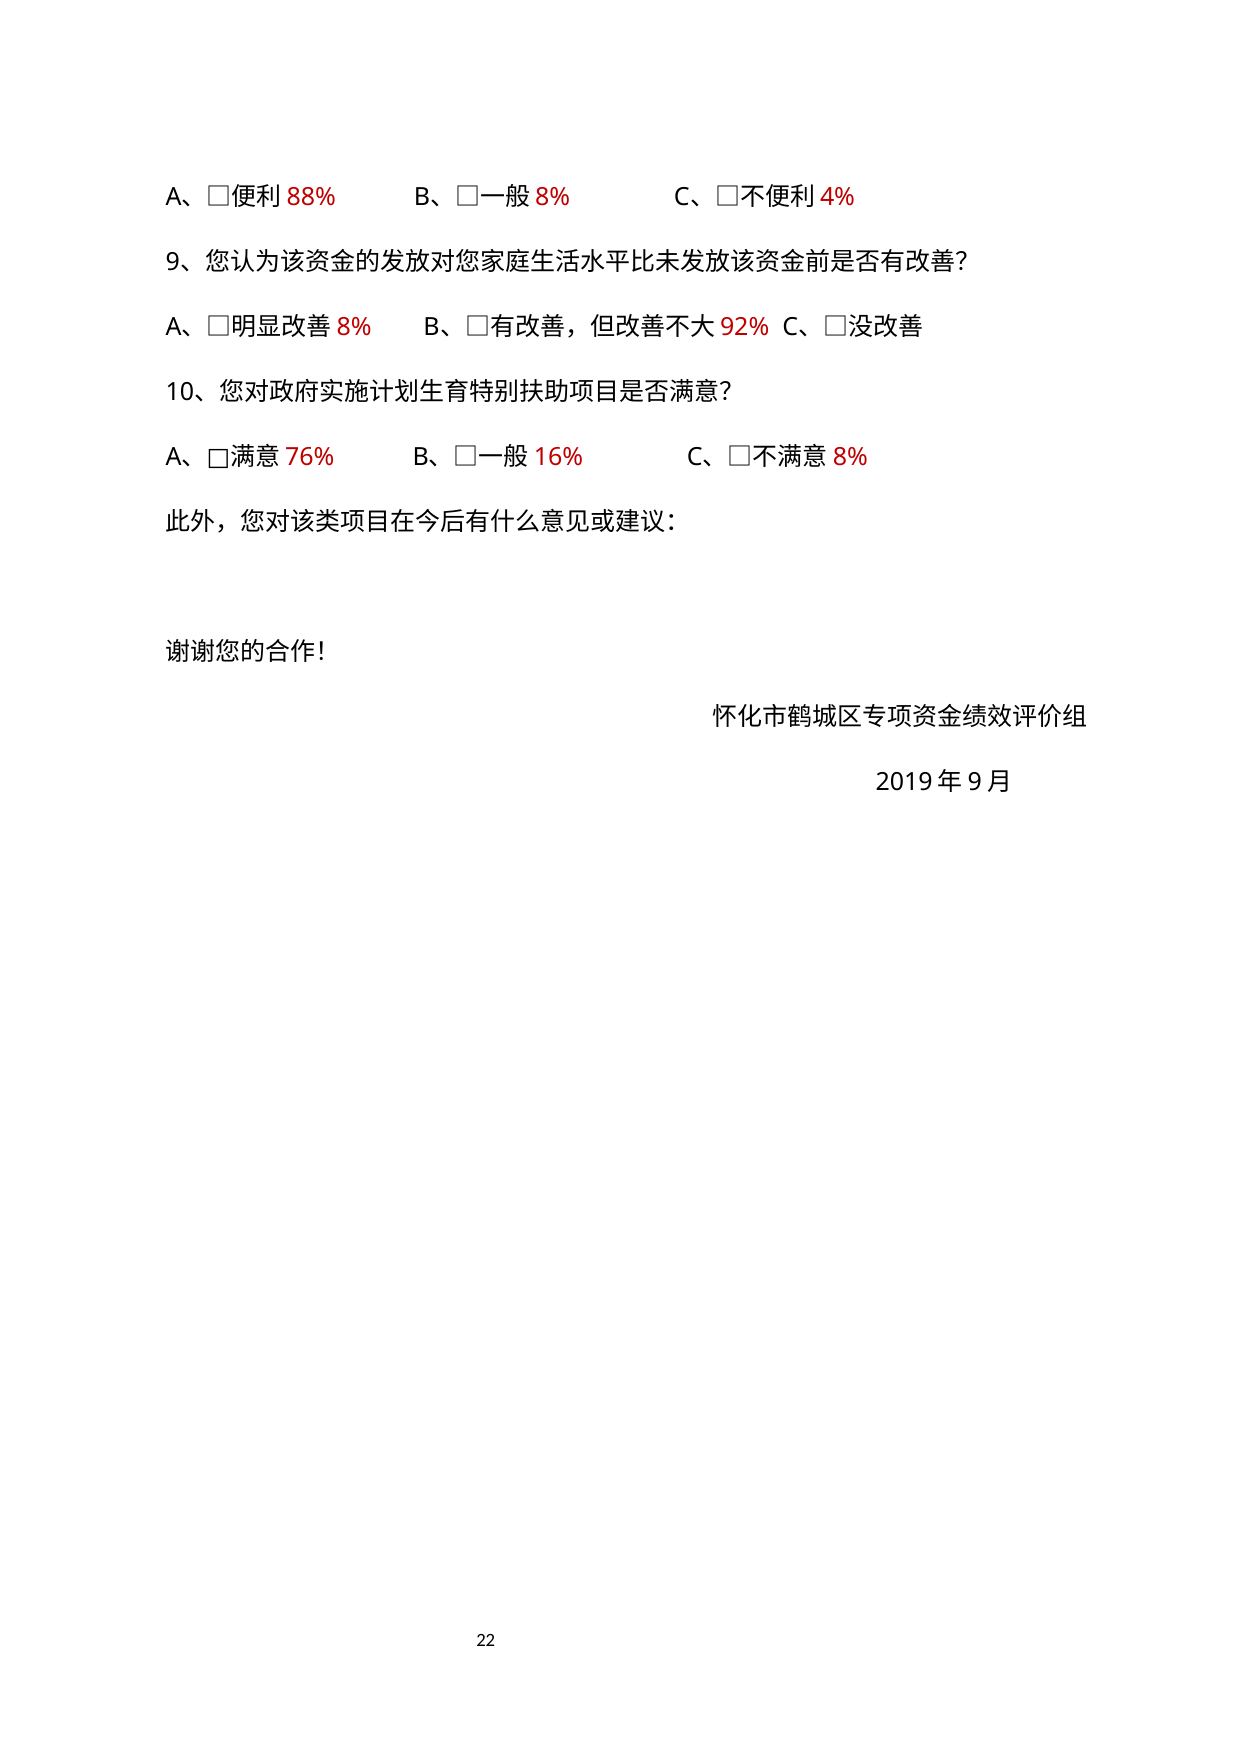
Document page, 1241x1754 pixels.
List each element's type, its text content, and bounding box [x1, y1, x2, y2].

text 谢谢您的合作！ [165, 617, 1087, 682]
text 2019年9月 [165, 747, 1012, 812]
list 您对政府实施计划生育特别扶助项目是否满意？ [165, 357, 1087, 422]
list 您认为该资金的发放对您家庭生活水平比未发放该资金前是否有改善？ [165, 227, 1087, 292]
text A、□明显改善8% B、□有改善，但改善不大92% C、□没改善 [165, 292, 1087, 357]
text A、□便利88% B、□一般8% C、□不便利4% [165, 162, 1087, 227]
list □满意76% B、□一般16% C、□不满意8% [165, 422, 1087, 487]
text 此外，您对该类项目在今后有什么意见或建议： [165, 487, 1087, 552]
text 怀化市鹤城区专项资金绩效评价组 [165, 682, 1087, 747]
